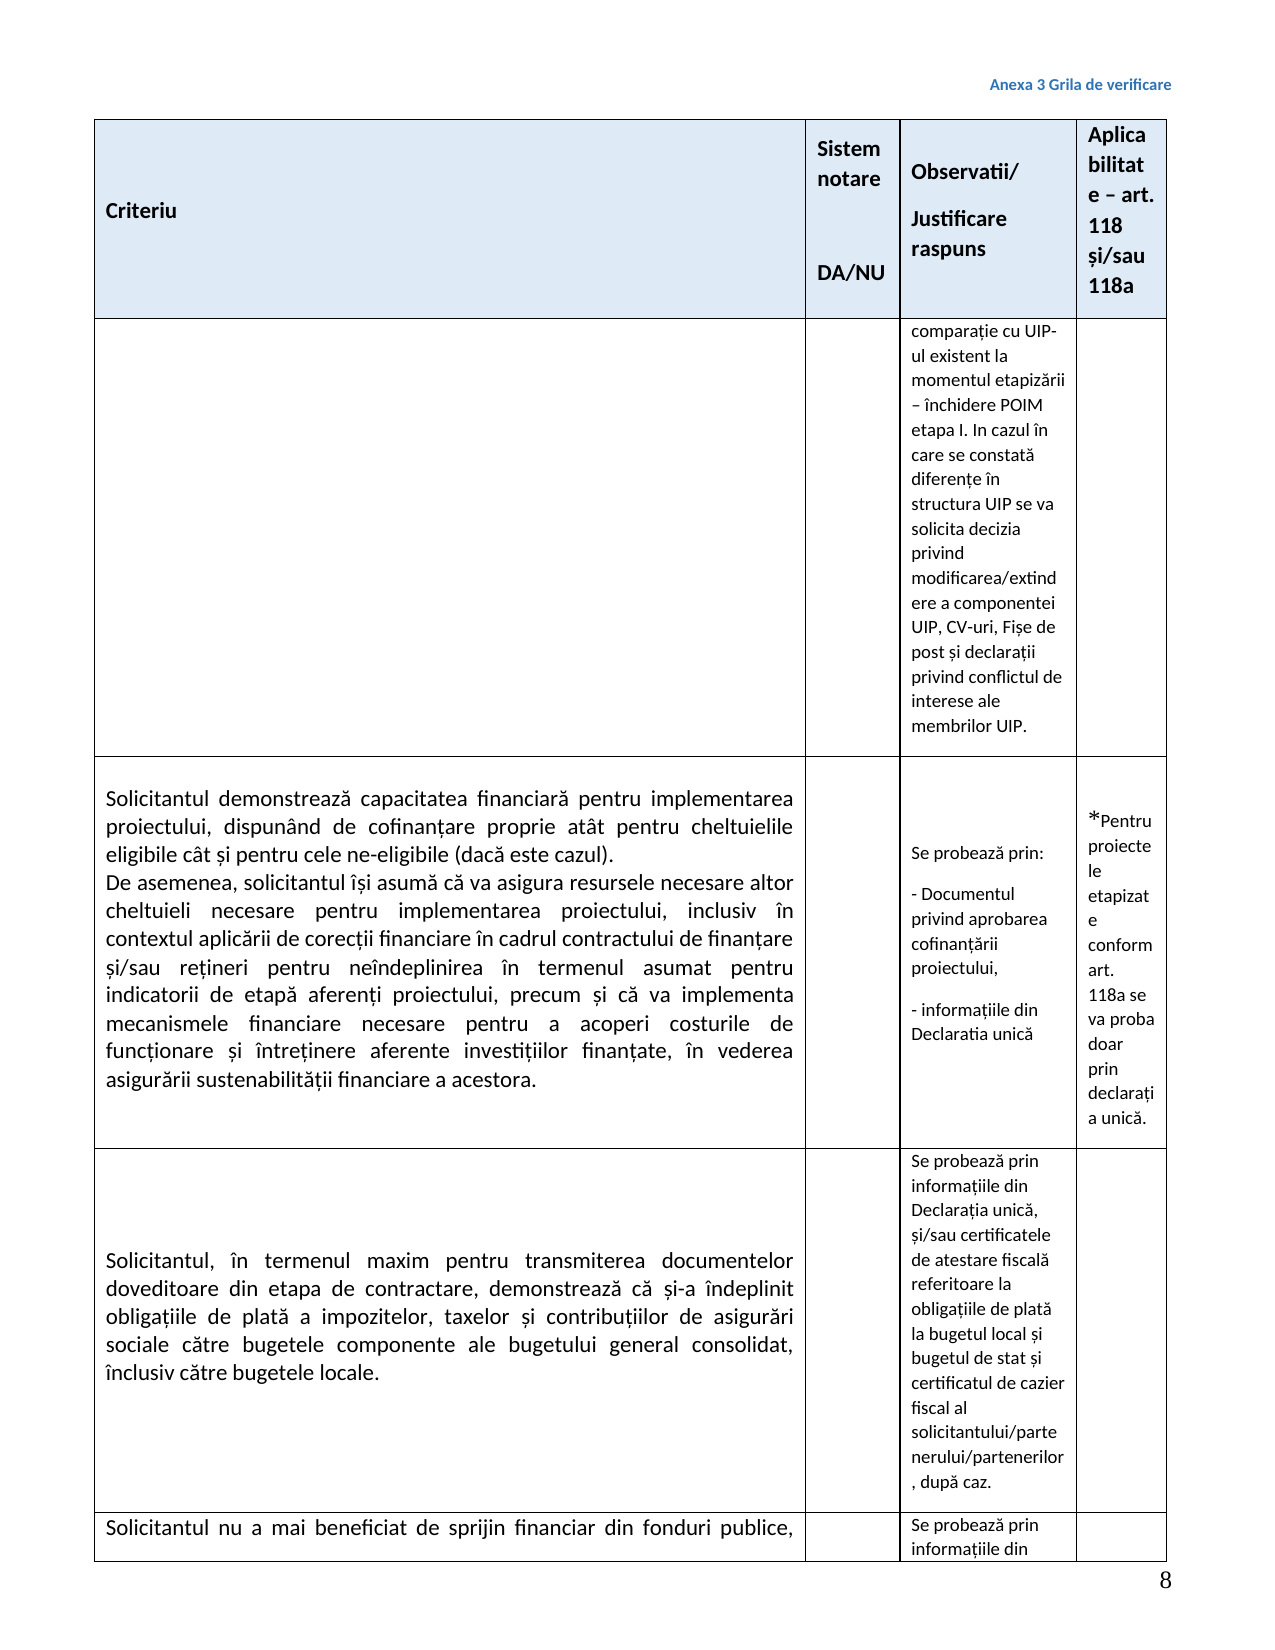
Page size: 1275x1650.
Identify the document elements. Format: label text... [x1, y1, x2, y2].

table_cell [901, 319, 1076, 756]
table_cell Solicitantul, în termenul maxim pentru transmiterea documentelor doveditoare din etapa de contractare, demonstrează că și-a îndeplinit obligațiile de plată a impozitelor, taxelor și contribuțiilor de asigurări sociale către bugetele componente ale bugetului general consolidat, înclusiv către bugetele locale. [95, 1149, 805, 1512]
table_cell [901, 1513, 1076, 1561]
table_header Observatii/ Justificare raspuns [901, 120, 1076, 318]
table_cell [95, 1513, 805, 1561]
table_cell [806, 757, 899, 1148]
table_cell [806, 1149, 899, 1512]
table_cell [806, 1513, 899, 1561]
table_header Criteriu [95, 120, 805, 318]
table_cell [1077, 319, 1166, 756]
table_header Sistem notare DA/NU [806, 120, 899, 318]
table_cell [95, 319, 805, 756]
table_cell [1077, 1149, 1166, 1512]
table_header Aplicabilitate – art. 118 și/sau 118a [1077, 120, 1166, 318]
table_cell [806, 319, 899, 756]
table_cell Se probează prin informațiile din Declarația unică, și/sau certificatele de atestare fiscală referitoare la obligațiile de plată la bugetul local și bugetul de stat și certificatul de cazier fiscal al solicitantului/partenerului/partenerilor, după caz. [901, 1149, 1076, 1512]
table_cell [1077, 1513, 1166, 1561]
table_cell Solicitantul demonstrează capacitatea financiară pentru implementarea proiectului, dispunând de cofinanțare proprie atât pentru cheltuielile eligibile cât și pentru cele ne-eligibile (dacă este cazul). De asemenea, solicitantul își asumă că va asigura resursele necesare altor cheltuieli necesare pentru implementarea proiectului, inclusiv în contextul aplicării de corecții financiare în cadrul contractului de finanțare și/sau rețineri pentru neîndeplinirea în termenul asumat pentru indicatorii de etapă aferenți proiectului, precum și că va implementa mecanismele financiare necesare pentru a acoperi costurile de funcționare și întreținere aferente investițiilor finanțate, în vederea asigurării sustenabilității financiare a acestora. [95, 757, 805, 1148]
table_cell *Pentru proiectele etapizate conform art. 118a se va proba doar prin declarația unică. [1077, 757, 1166, 1148]
table_cell Se probează prin: - Documentul privind aprobarea cofinanţării proiectului, - informațiile din Declaratia unică [901, 757, 1076, 1148]
